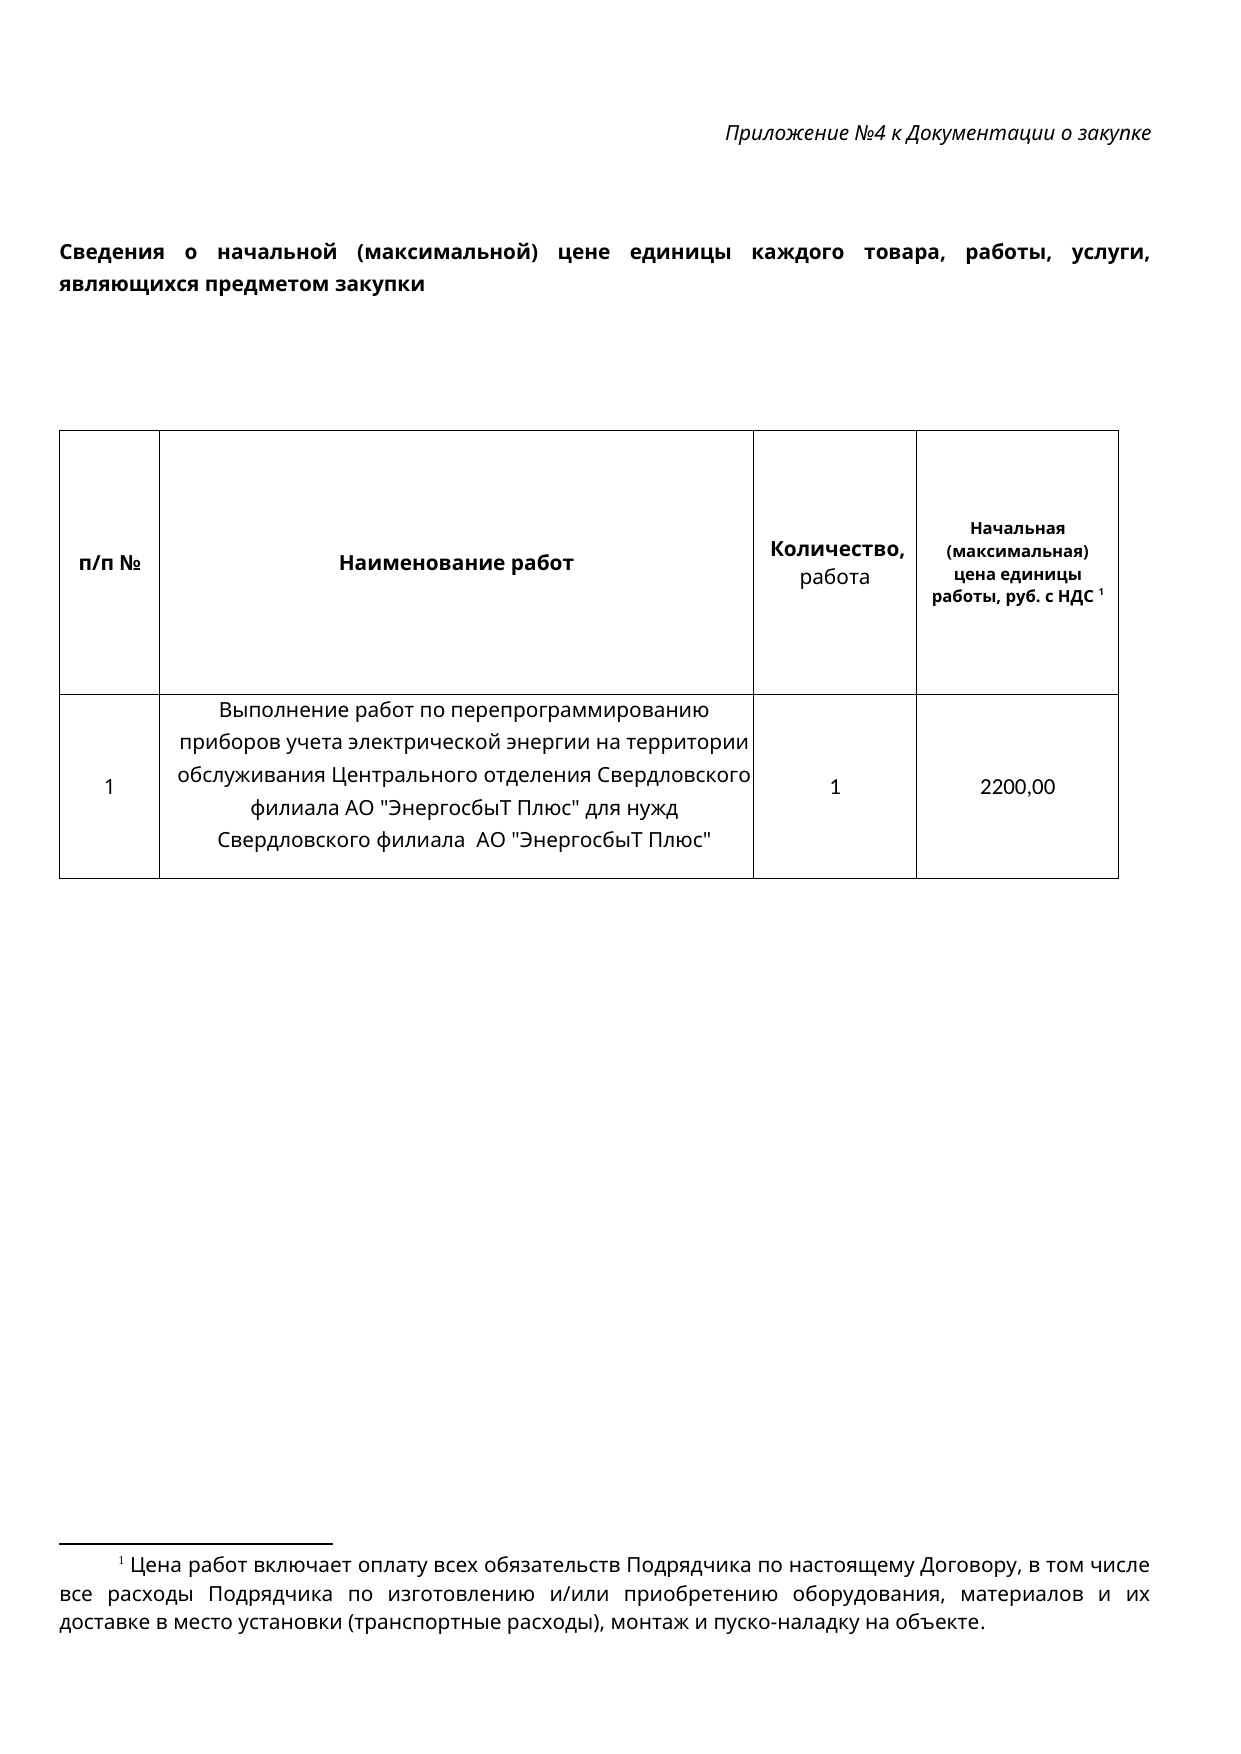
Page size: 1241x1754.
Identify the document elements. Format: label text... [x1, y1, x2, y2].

table_cell Выполнение работ по перепрограммированию приборов учета электрической энергии на территории обслуживания Центрального отделения Свердловского филиала АО "ЭнергосбыТ Плюс" для нужд Свердловского филиала АО "ЭнергосбыТ Плюс" [160, 695, 753, 878]
list Приложение №4 к Документации о закупке [134, 118, 1152, 147]
text Сведения о начальной (максимальной) цене единицы каждого товара, работы, услуги, являющихся предметом закупки [59, 237, 1152, 298]
table_cell 2200,00 [917, 695, 1118, 878]
table_header Начальная (максимальная) цена единицы работы, руб. с НДС [917, 431, 1118, 694]
table_cell 1 [754, 695, 916, 878]
table_header Количество, работа [754, 431, 916, 694]
table_header п/п № [60, 431, 159, 694]
table_header Наименование работ [160, 431, 753, 694]
table_cell 1 [60, 695, 159, 878]
